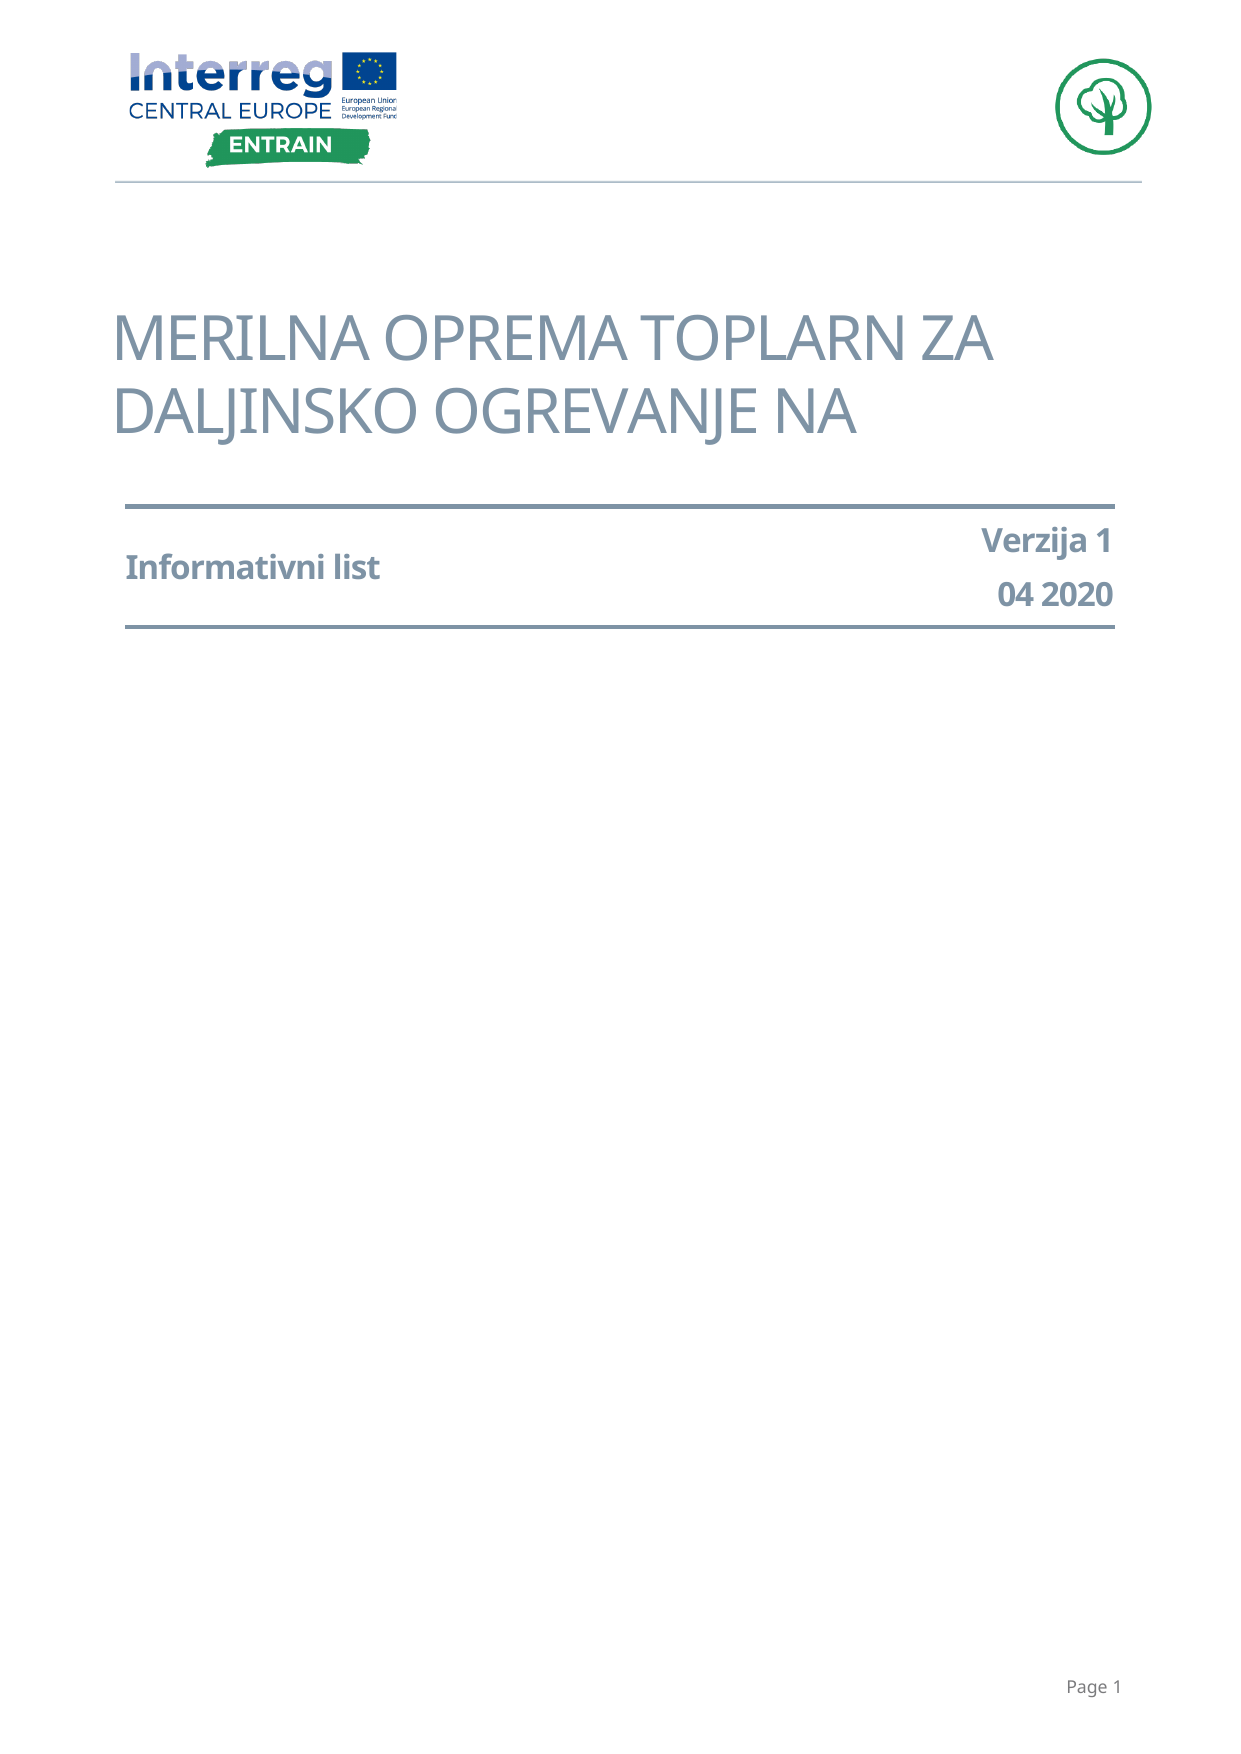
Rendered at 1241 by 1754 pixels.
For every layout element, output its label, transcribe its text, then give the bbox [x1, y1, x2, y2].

table_header Informativni list [125, 509, 791, 624]
picture [53, 0, 1188, 236]
table_header Verzija 1 04 2020 [791, 509, 1115, 624]
